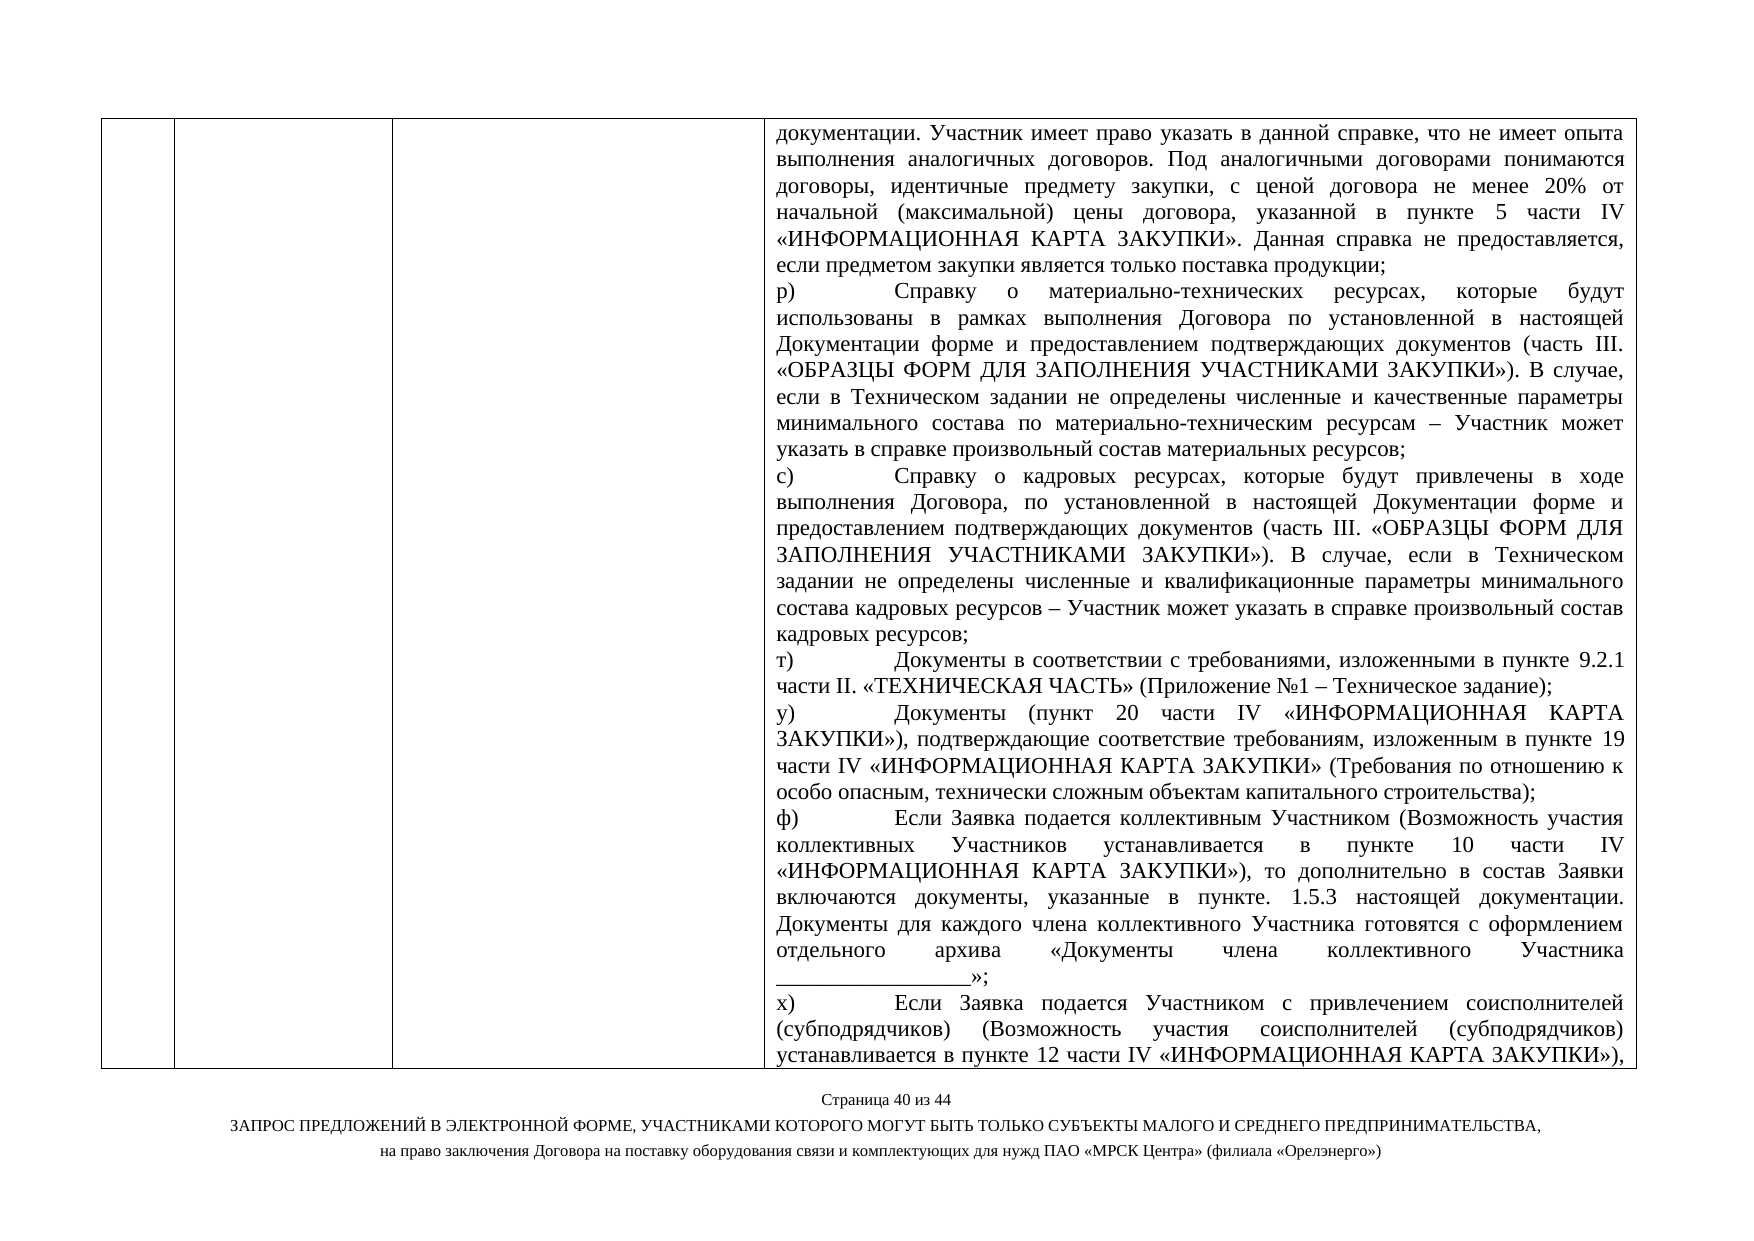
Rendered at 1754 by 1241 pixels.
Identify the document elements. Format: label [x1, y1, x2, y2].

table_cell [765, 119, 1636, 1068]
table_cell [175, 119, 392, 1068]
table_cell [102, 119, 174, 1068]
table_cell [393, 119, 764, 1068]
